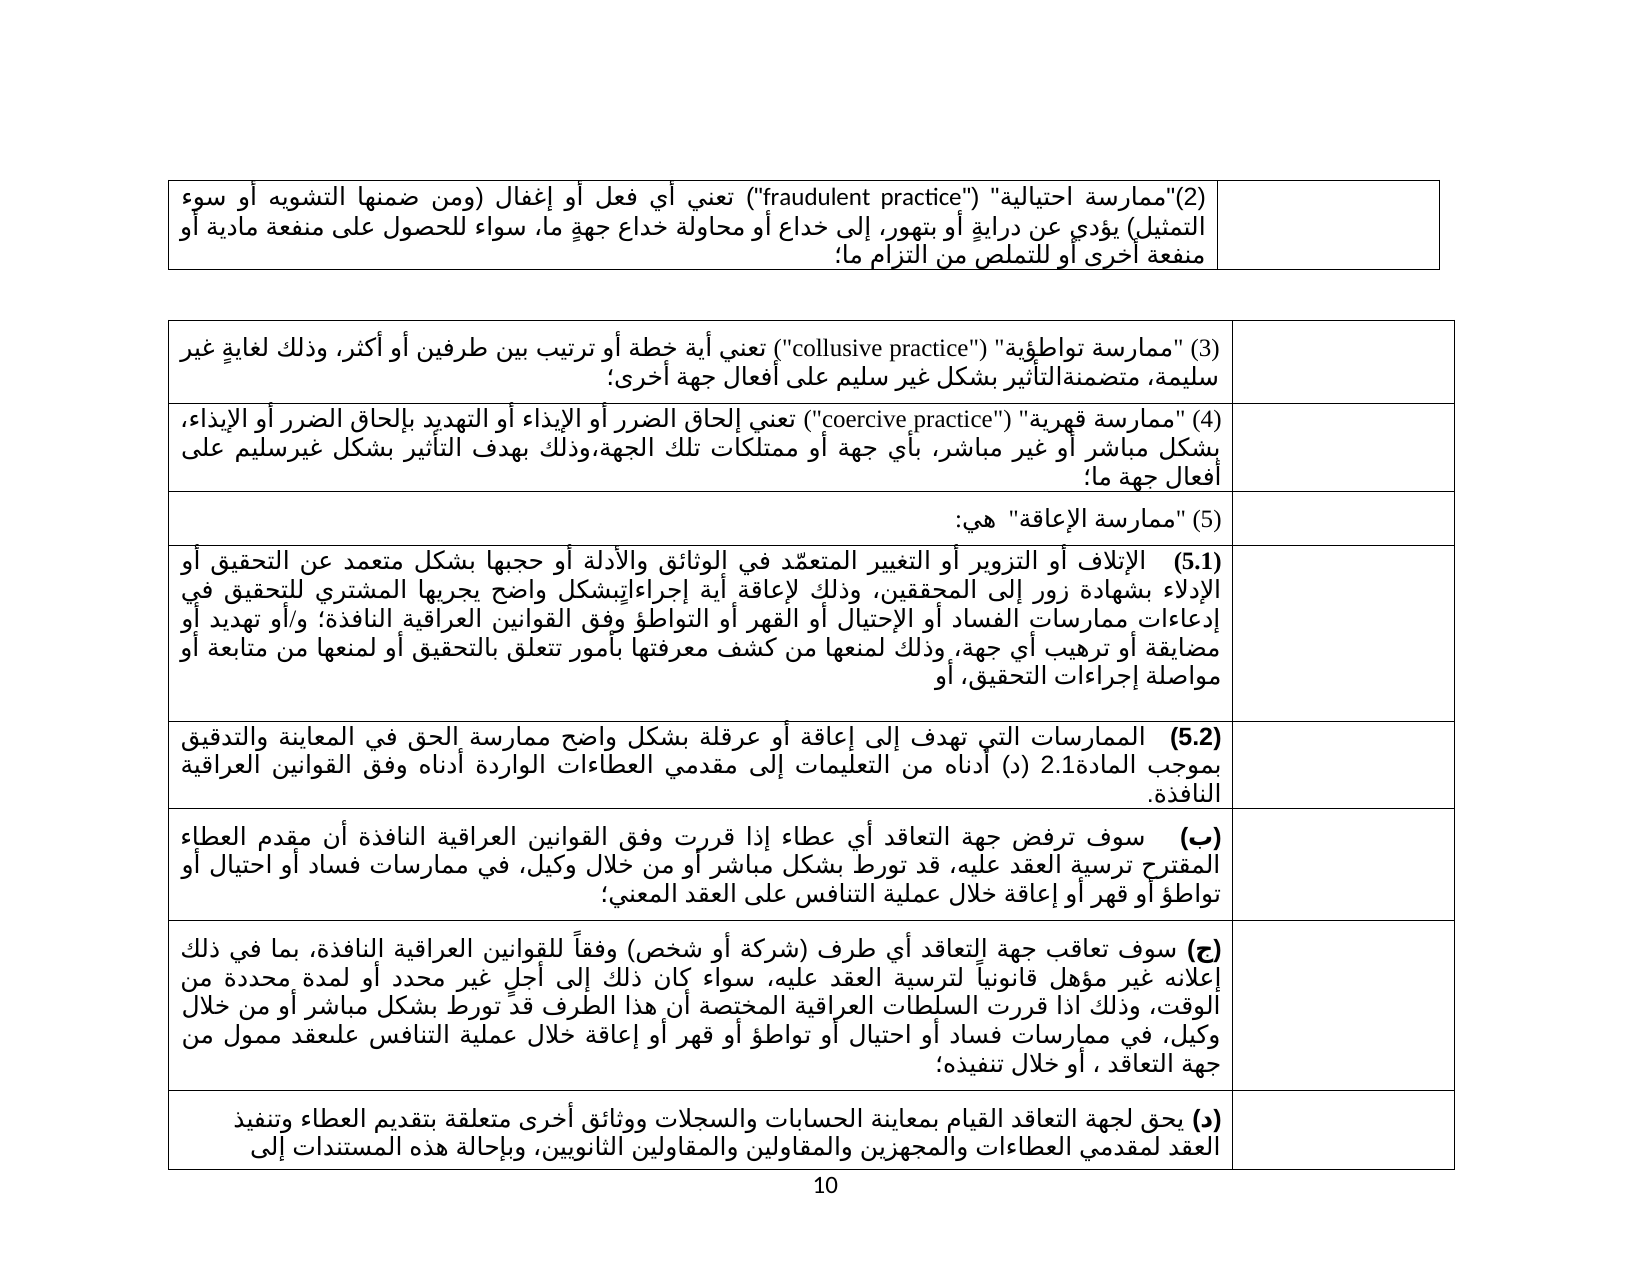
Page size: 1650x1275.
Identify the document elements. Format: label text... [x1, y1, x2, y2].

table_cell (5.2) الممارسات التي تهدف إلى إعاقة أو عرقلة بشكل واضح ممارسة الحق في المعاينة والتدقيق بموجب المادة2.1 (د) أدناه من التعليمات إلى مقدمي العطاءات الواردة أدناه وفق القوانين العراقية النافذة. [169, 722, 1232, 808]
table_cell (4) "ممارسة قهرية" ("coercive practice") تعني إلحاق الضرر أو الإيذاء أو التهديد بإلحاق الضرر أو الإيذاء، بشكل مباشر أو غير مباشر، بأي جهة أو ممتلكات تلك الجهة،وذلك بهدف التأثير بشكل غيرسليم على أفعال جهة ما؛ [169, 404, 1232, 491]
table_cell (5.1) الإتلاف أو التزوير أو التغيير المتعمّد في الوثائق والأدلة أو حجبها بشكل متعمد عن التحقيق أو الإدلاء بشهادة زور إلى المحققين، وذلك لإعاقة أية إجراءاتٍبشكل واضح يجريها المشتري للتحقيق في إدعاءات ممارسات الفساد أو الإحتيال أو القهر أو التواطؤ وفق القوانين العراقية النافذة؛ و/أو تهديد أو مضايقة أو ترهيب أي جهة، وذلك لمنعها من كشف معرفتها بأمور تتعلق بالتحقيق أو لمنعها من متابعة أو مواصلة إجراءات التحقيق، أو [169, 546, 1232, 721]
table_cell [1233, 404, 1454, 491]
table_header (3) "ممارسة تواطؤية" ("collusive practice") تعني أية خطة أو ترتيب بين طرفين أو أكثر، وذلك لغايةٍ غير سليمة، متضمنةالتأثير بشكل غير سليم على أفعال جهة أخرى؛ [169, 321, 1232, 403]
table_cell (5) "ممارسة الإعاقة" هي: [169, 492, 1232, 545]
table_cell [1233, 722, 1454, 808]
table_cell [1233, 546, 1454, 721]
table_cell [1233, 809, 1454, 920]
table_cell [1233, 492, 1454, 545]
table_header [1233, 321, 1454, 403]
table_cell [1218, 181, 1439, 269]
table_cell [169, 1091, 1232, 1168]
table_cell [1233, 921, 1454, 1090]
table_cell (ب) سوف ترفض جهة التعاقد أي عطاء إذا قررت وفق القوانين العراقية النافذة أن مقدم العطاء المقترح ترسية العقد عليه، قد تورط بشكل مباشر أو من خلال وكيل، في ممارسات فساد أو احتيال أو تواطؤ أو قهر أو إعاقة خلال عملية التنافس على العقد المعني؛ [169, 809, 1232, 920]
table_cell (2)"ممارسة احتيالية" ("fraudulent practice") تعني أي فعل أو إغفال (ومن ضمنها التشويه أو سوء التمثيل) يؤدي عن درايةٍ أو بتهور، إلى خداع أو محاولة خداع جهةٍ ما، سواء للحصول على منفعة مادية أو منفعة أخرى أو للتملص من التزام ما؛ [169, 181, 1217, 269]
table_cell [1233, 1091, 1454, 1168]
table_cell (ج) سوف تعاقب جهة التعاقد أي طرف (شركة أو شخص) وفقاً للقوانين العراقية النافذة، بما في ذلك إعلانه غير مؤهل قانونياً لترسية العقد عليه، سواء كان ذلك إلى أجلٍ غير محدد أو لمدة محددة من الوقت، وذلك اذا قررت السلطات العراقية المختصة أن هذا الطرف قد تورط بشكل مباشر أو من خلال وكيل، في ممارسات فساد أو احتيال أو تواطؤ أو قهر أو إعاقة خلال عملية التنافس علىعقد ممول من جهة التعاقد ، أو خلال تنفيذه؛ [169, 921, 1232, 1090]
